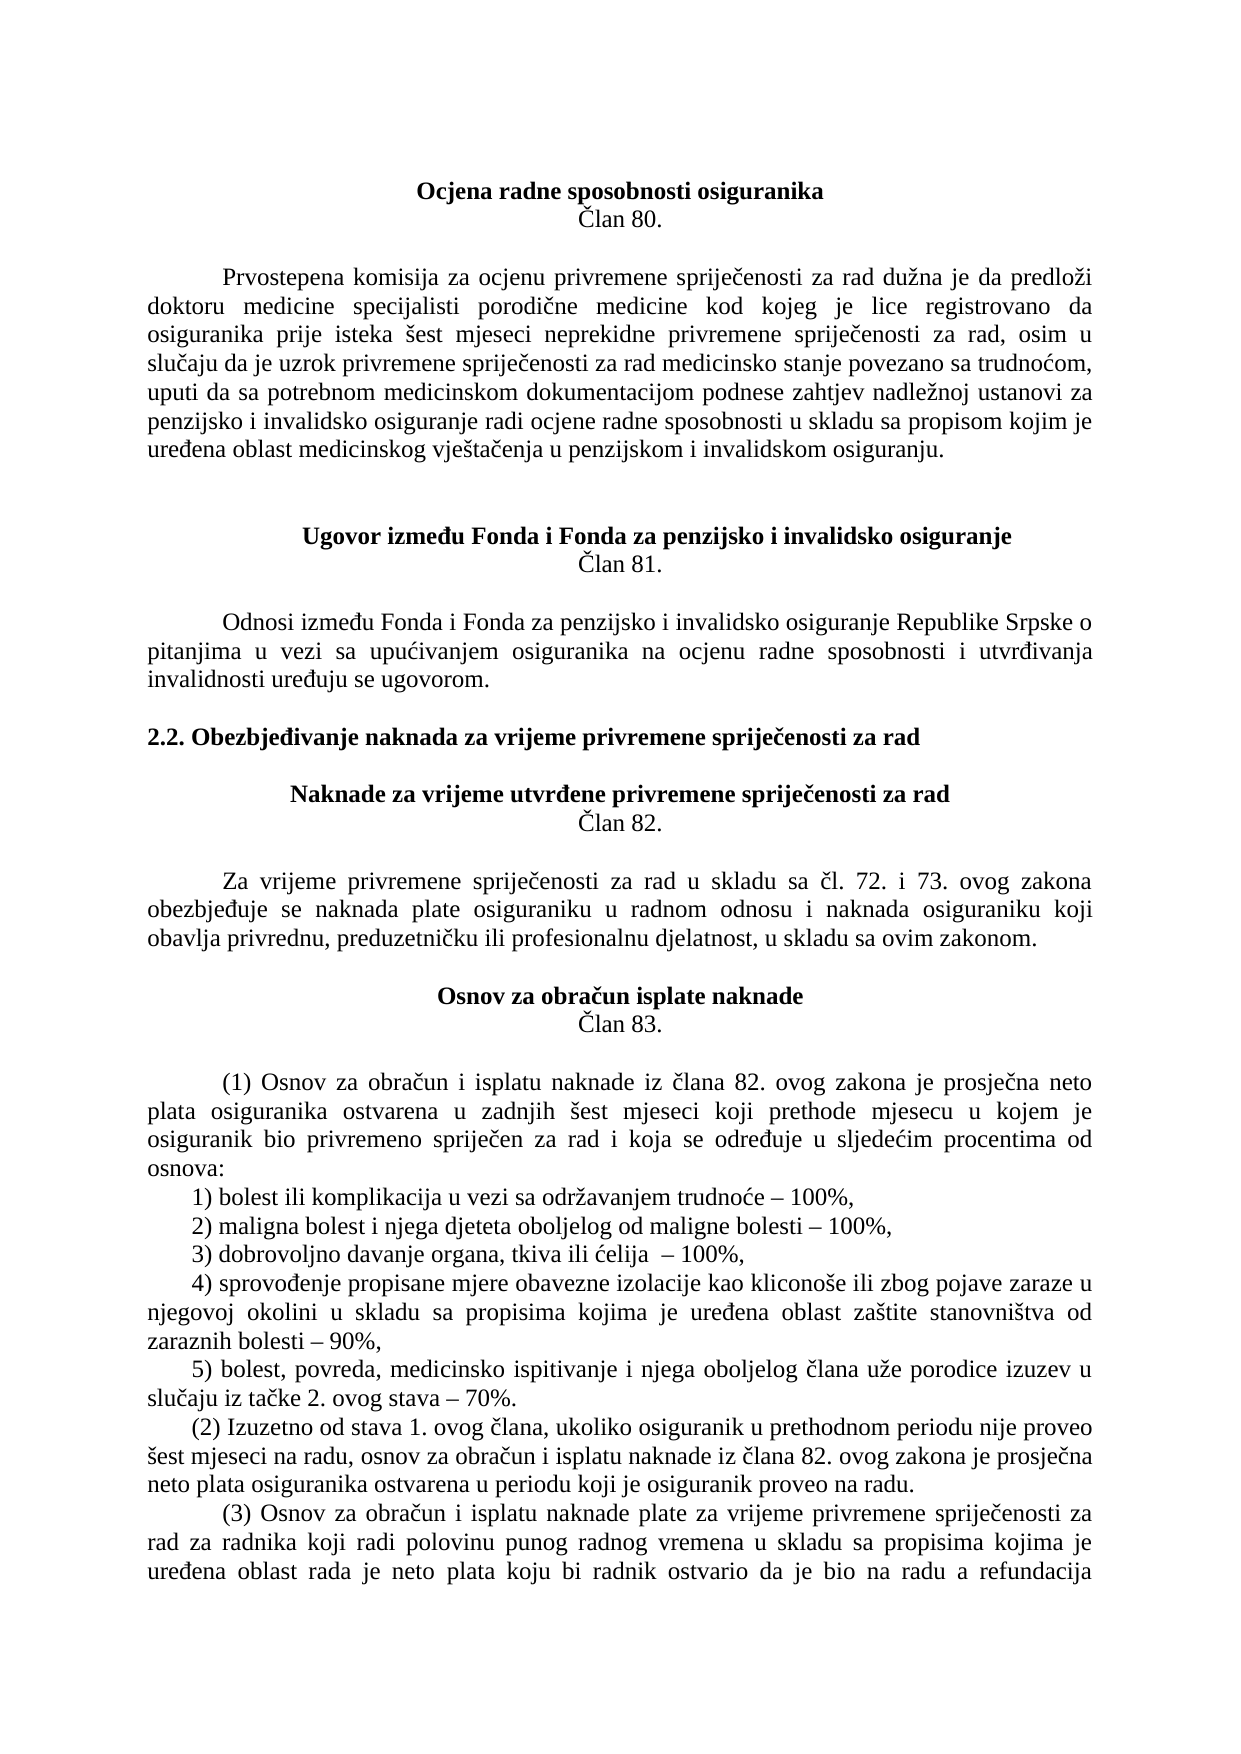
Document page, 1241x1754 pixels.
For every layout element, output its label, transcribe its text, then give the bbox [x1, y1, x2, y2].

text Član 80. [147, 204, 1093, 233]
text Osnov za obračun isplate naknade [147, 981, 1093, 1009]
text 2.2. Obezbjeđivanje naknada za vrijeme privremene spriječenosti za rad [147, 722, 1093, 751]
text Član 82. [147, 808, 1093, 837]
text Ugovor između Fonda i Fonda za penzijsko i invalidsko osiguranje [147, 521, 1093, 549]
text Prvostepena komisija za ocjenu privremene spriječenosti za rad dužna je da predloži doktoru medicine specijalisti porodične medicine kod kojeg je lice registrovano da osiguranika prije isteka šest mjeseci neprekidne privremene spriječenosti za rad, osim u slučaju da je uzrok privremene spriječenosti za rad medicinsko stanje povezano sa trudnoćom, uputi da sa potrebnom medicinskom dokumentacijom podnese zahtjev nadležnoj ustanovi za penzijsko i invalidsko osiguranje radi ocjene radne sposobnosti u skladu sa propisom kojim je uređena oblast medicinskog vještačenja u penzijskom i invalidskom osiguranju. [147, 262, 1093, 463]
text 3) dobrovoljno davanje organa, tkiva ili ćelija – 100%, [147, 1239, 1093, 1268]
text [147, 1498, 1093, 1584]
text 1) bolest ili komplikacija u vezi sa održavanjem trudnoće – 100%, [147, 1182, 1093, 1211]
text 5) bolest, povreda, medicinsko ispitivanje i njega oboljelog člana uže porodice izuzev u slučaju iz tačke 2. ovog stava – 70%. [147, 1354, 1093, 1412]
text Ocjena radne sposobnosti osiguranika [147, 176, 1093, 204]
text Član 83. [147, 1009, 1093, 1038]
text (1) Osnov za obračun i isplatu naknade iz člana 82. ovog zakona je prosječna neto plata osiguranika ostvarena u zadnjih šest mjeseci koji prethode mjesecu u kojem je osiguranik bio privremeno spriječen za rad i koja se određuje u sljedećim procentima od osnova: [147, 1067, 1093, 1182]
text (2) Izuzetno od stava 1. ovog člana, ukoliko osiguranik u prethodnom periodu nije proveo šest mjeseci na radu, osnov za obračun i isplatu naknade iz člana 82. ovog zakona je prosječna neto plata osiguranika ostvarena u periodu koji je osiguranik proveo na radu. [147, 1412, 1093, 1498]
text 2) maligna bolest i njega djeteta oboljelog od maligne bolesti – 100%, [147, 1211, 1093, 1239]
text 4) sprovođenje propisane mjere obavezne izolacije kao kliconoše ili zbog pojave zaraze u njegovoj okolini u skladu sa propisima kojima je uređena oblast zaštite stanovništva od zaraznih bolesti – 90%, [147, 1268, 1093, 1354]
text Odnosi između Fonda i Fonda za penzijsko i invalidsko osiguranje Republike Srpske o pitanjima u vezi sa upućivanjem osiguranika na ocjenu radne sposobnosti i utvrđivanja invalidnosti uređuju se ugovorom. [147, 607, 1093, 693]
text Naknade za vrijeme utvrđene privremene spriječenosti za rad [147, 779, 1093, 808]
text Član 81. [147, 549, 1093, 578]
text Za vrijeme privremene spriječenosti za rad u skladu sa čl. 72. i 73. ovog zakona obezbjeđuje se naknada plate osiguraniku u radnom odnosu i naknada osiguraniku koji obavlja privrednu, preduzetničku ili profesionalnu djelatnost, u skladu sa ovim zakonom. [147, 866, 1093, 952]
